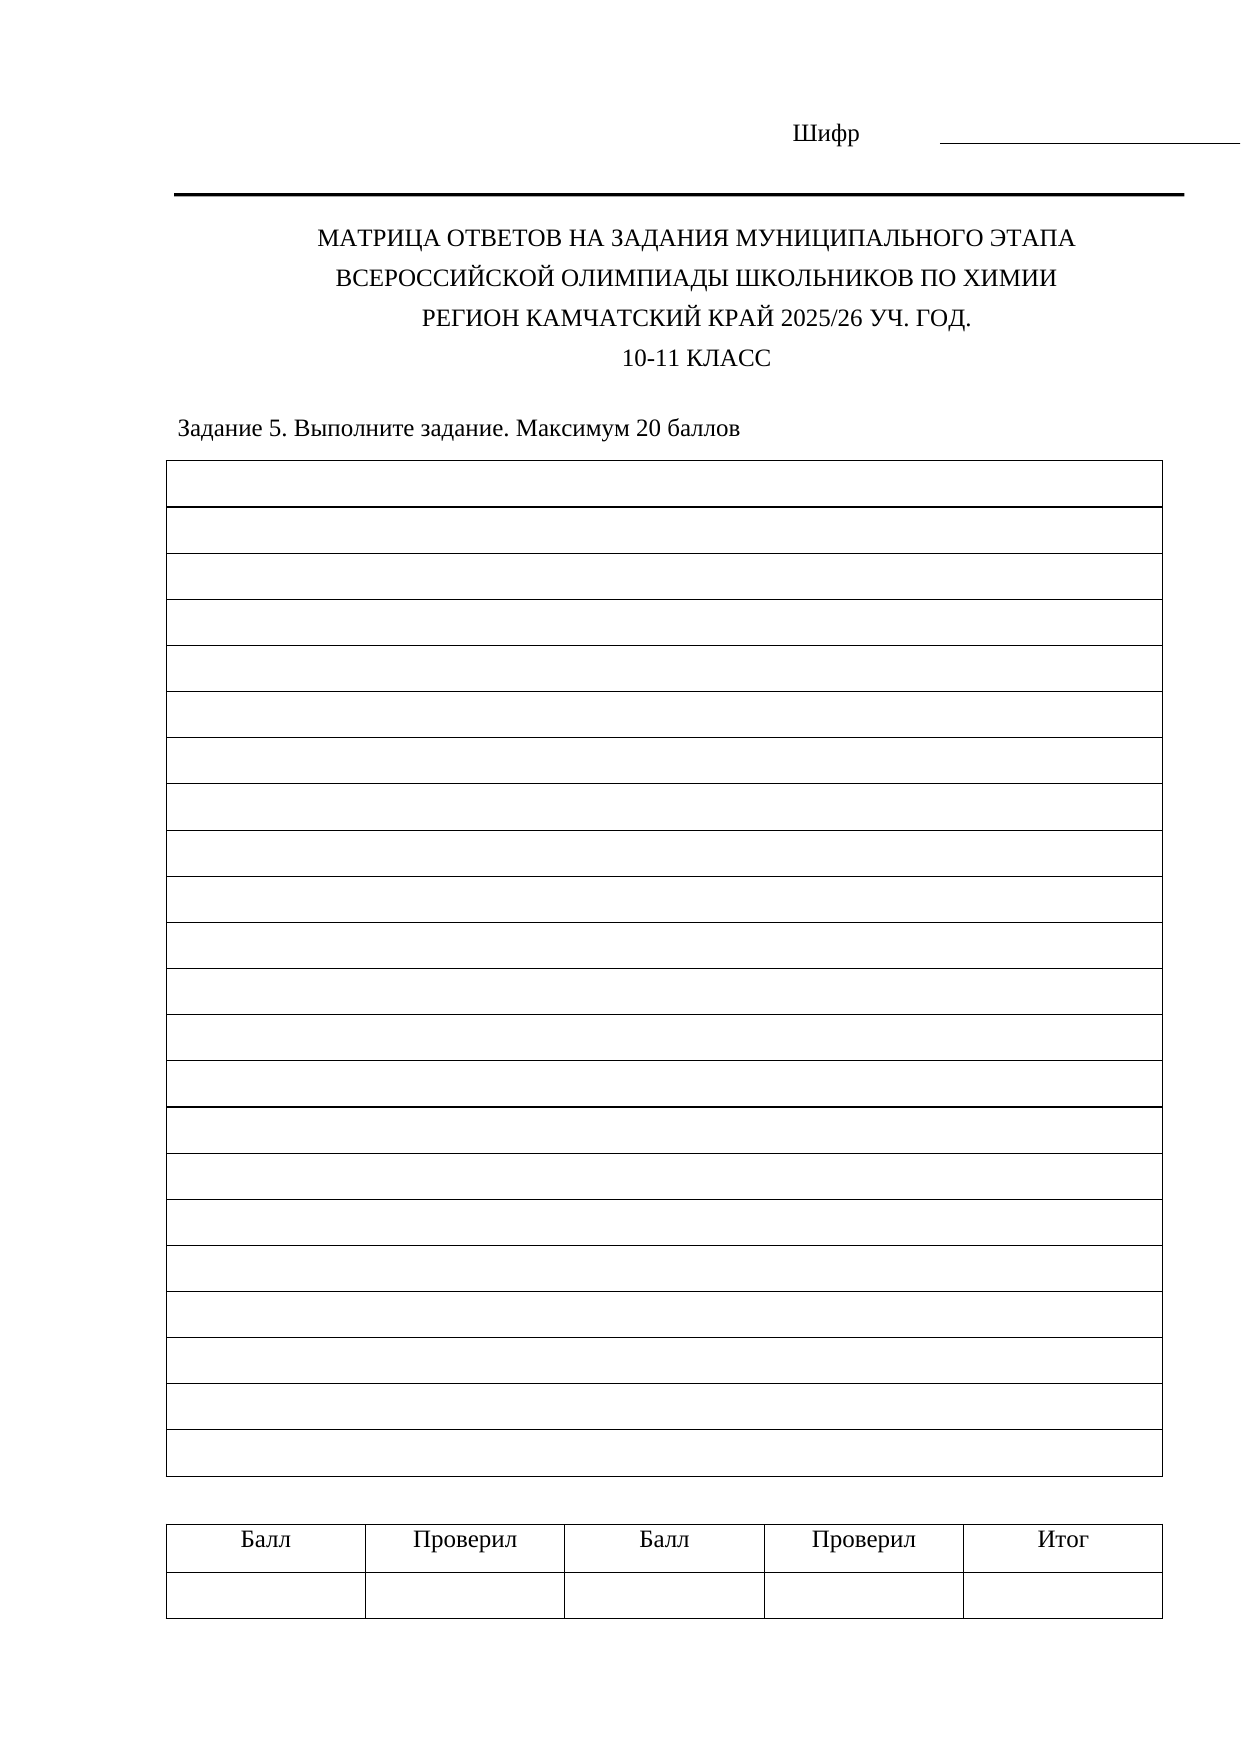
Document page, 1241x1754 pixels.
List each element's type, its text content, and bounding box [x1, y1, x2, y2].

table_cell [167, 692, 1162, 737]
table_cell [167, 738, 1162, 783]
table_header Итог [964, 1525, 1162, 1572]
table_cell [167, 1154, 1162, 1199]
table_cell [167, 646, 1162, 691]
table_cell [765, 1573, 963, 1618]
table_header [167, 461, 1162, 506]
table_cell [167, 1384, 1162, 1429]
table_cell [167, 508, 1162, 553]
text Регион Камчатский край 2025/26 уч. год. [212, 303, 1181, 332]
table_cell [167, 784, 1162, 829]
table_cell [366, 1573, 564, 1618]
table_cell [167, 969, 1162, 1014]
table_cell [167, 923, 1162, 968]
table_cell [167, 600, 1162, 645]
table_cell [167, 1200, 1162, 1245]
table_cell [964, 1573, 1162, 1618]
table_cell [167, 831, 1162, 876]
table_cell [167, 1292, 1162, 1337]
text Задание 5. Выполните задание. Максимум 20 баллов [177, 413, 1181, 441]
table_cell [167, 1338, 1162, 1383]
text всероссийской олимпиады школьников по химии [211, 263, 1181, 292]
table_header Проверил [765, 1525, 963, 1572]
table_cell [167, 1246, 1162, 1291]
table_cell [167, 554, 1162, 599]
table_cell [565, 1573, 764, 1618]
table_cell [167, 1015, 1162, 1060]
table_cell [167, 877, 1162, 922]
table_cell [167, 1573, 365, 1618]
table_cell [167, 1430, 1162, 1476]
table_header Проверил [366, 1525, 564, 1572]
table_header Балл [565, 1525, 764, 1572]
text Шифр [792, 118, 1181, 147]
text 10-11 класс [212, 343, 1181, 372]
table_cell [167, 1108, 1162, 1152]
table_header Балл [167, 1525, 365, 1572]
table_cell [167, 1061, 1162, 1106]
text Матрица ответов на задания муниципального этапа [212, 226, 1181, 251]
